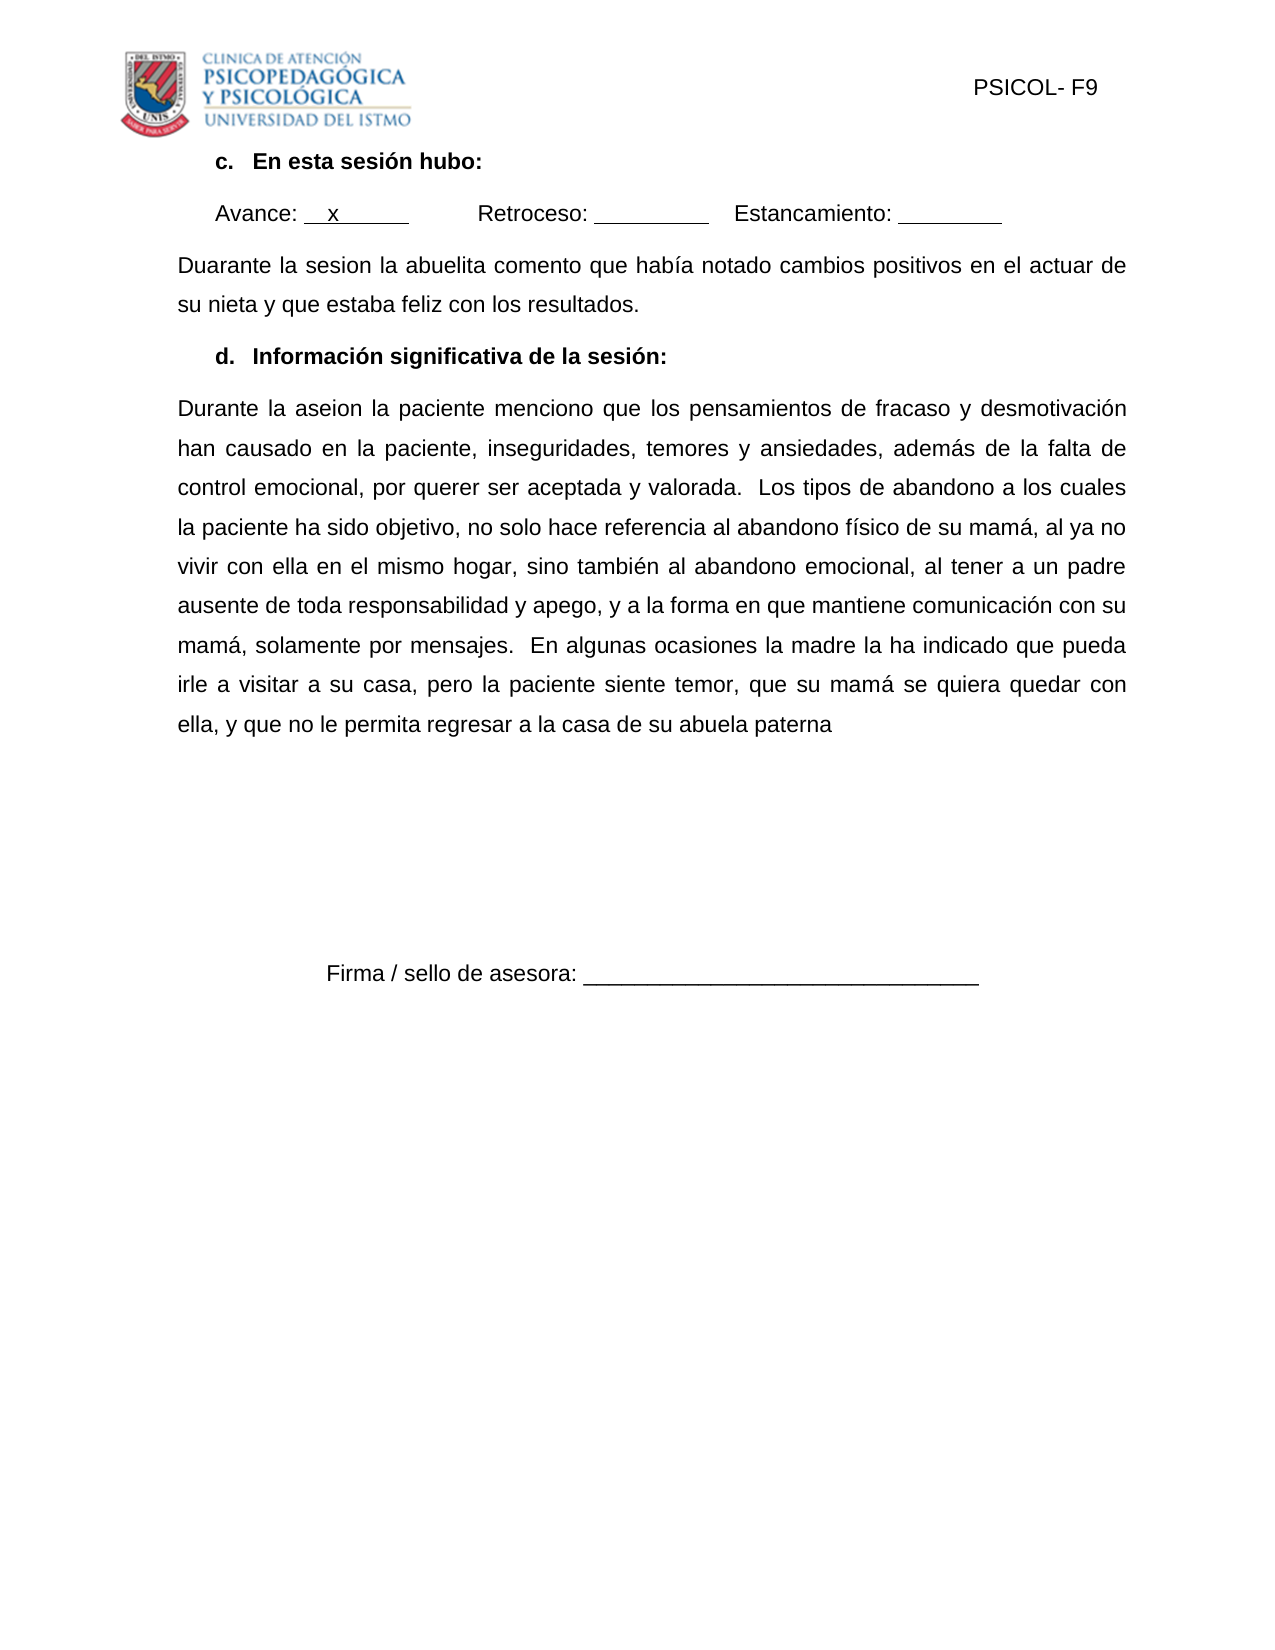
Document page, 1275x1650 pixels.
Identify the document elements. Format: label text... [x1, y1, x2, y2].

text Durante la aseion la paciente menciono que los pensamientos de fracaso y desmotivación han causado en la paciente, inseguridades, temores y ansiedades, además de la falta de control emocional, por querer ser aceptada y valorada. Los tipos de abandono a los cuales la paciente ha sido objetivo, no solo hace referencia al abandono físico de su mamá, al ya no vivir con ella en el mismo hogar, sino también al abandono emocional, al tener a un padre ausente de toda responsabilidad y apego, y a la forma en que mantiene comunicación con su mamá, solamente por mensajes. En algunas ocasiones la madre la ha indicado que pueda irle a visitar a su casa, pero la paciente siente temor, que su mamá se quiera quedar con ella, y que no le permita regresar a la casa de su abuela paterna [177, 395, 1127, 737]
list Información significativa de la sesión: [215, 343, 1127, 369]
list En esta sesión hubo: [215, 148, 1127, 174]
text Avance: x Retroceso: Estancamiento: [215, 200, 1127, 226]
text Duarante la sesion la abuelita comento que había notado cambios positivos en el actuar de su nieta y que estaba feliz con los resultados. [177, 252, 1127, 317]
picture [65, 20, 437, 148]
text Firma / sello de asesora: _______________________________ [177, 960, 1127, 986]
